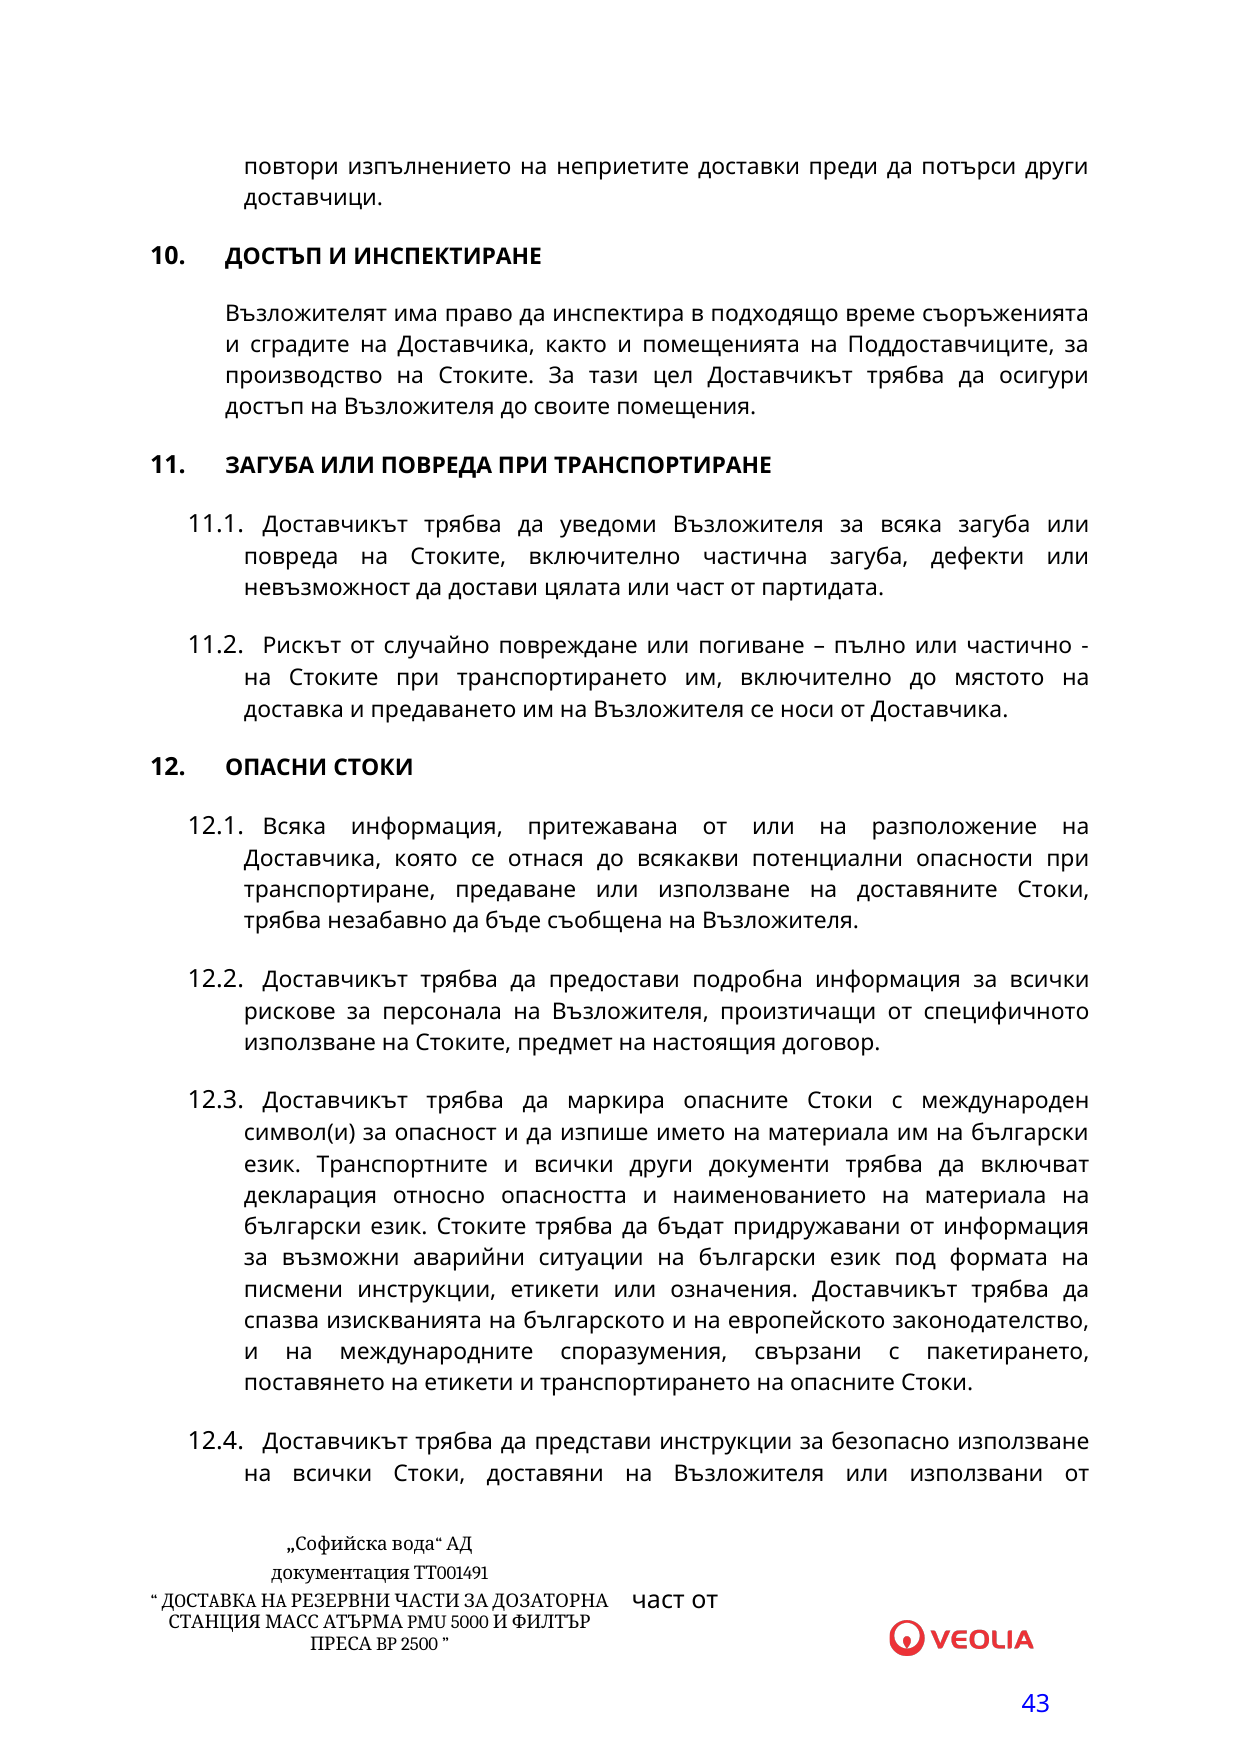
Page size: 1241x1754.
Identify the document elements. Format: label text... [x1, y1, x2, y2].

list Доставчикът трябва да предостави подробна информация за всички рискове за персонала на Възложителя, произтичащи от специфичното използване на Стоките, предмет на настоящия договор. [187, 961, 1090, 1057]
list Всяка информация, притежавана от или на разположение на Доставчика, която се отнася до всякакви потенциални опасности при транспортиране, предаване или използване на доставяните Стоки, трябва незабавно да бъде съобщена на Възложителя. [187, 808, 1090, 936]
list ЗАГУБА ИЛИ ПОВРЕДА ПРИ ТРАНСПОРТИРАНЕ [150, 447, 1090, 481]
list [187, 1422, 1090, 1488]
text Възложителят има право да инспектира в подходящо време съоръженията и сградите на Доставчика, както и помещенията на Поддоставчиците, за производство на Стоките. За тази цел Доставчикът трябва да осигури достъп на Възложителя до своите помещения. [225, 297, 1090, 422]
list Доставчикът трябва да маркира опасните Стоки с международен символ(и) за опасност и да изпише името на материала им на български език. Транспортните и всички други документи трябва да включват декларация относно опасността и наименованието на материала на български език. Стоките трябва да бъдат придружавани от информация за възможни аварийни ситуации на български език под формата на писмени инструкции, етикети или означения. Доставчикът трябва да спазва изискванията на българското и на европейското законодателство, и на международните споразумения, свързани с пакетирането, поставянето на етикети и транспортирането на опасните Стоки. [187, 1082, 1090, 1397]
list Рискът от случайно повреждане или погиване – пълно или частично - на Стоките при транспортирането им, включително до мястото на доставка и предаването им на Възложителя се носи от Доставчика. [187, 627, 1090, 724]
list ОПАСНИ СТОКИ [150, 749, 1090, 783]
list Доставчикът трябва да уведоми Възложителя за всяка загуба или повреда на Стоките, включително частична загуба, дефекти или невъзможност да достави цялата или част от партидата. [187, 506, 1090, 602]
list ДОСТЪП И ИНСПЕКТИРАНЕ [150, 237, 1090, 272]
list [187, 150, 1090, 212]
picture [889, 1620, 1034, 1656]
